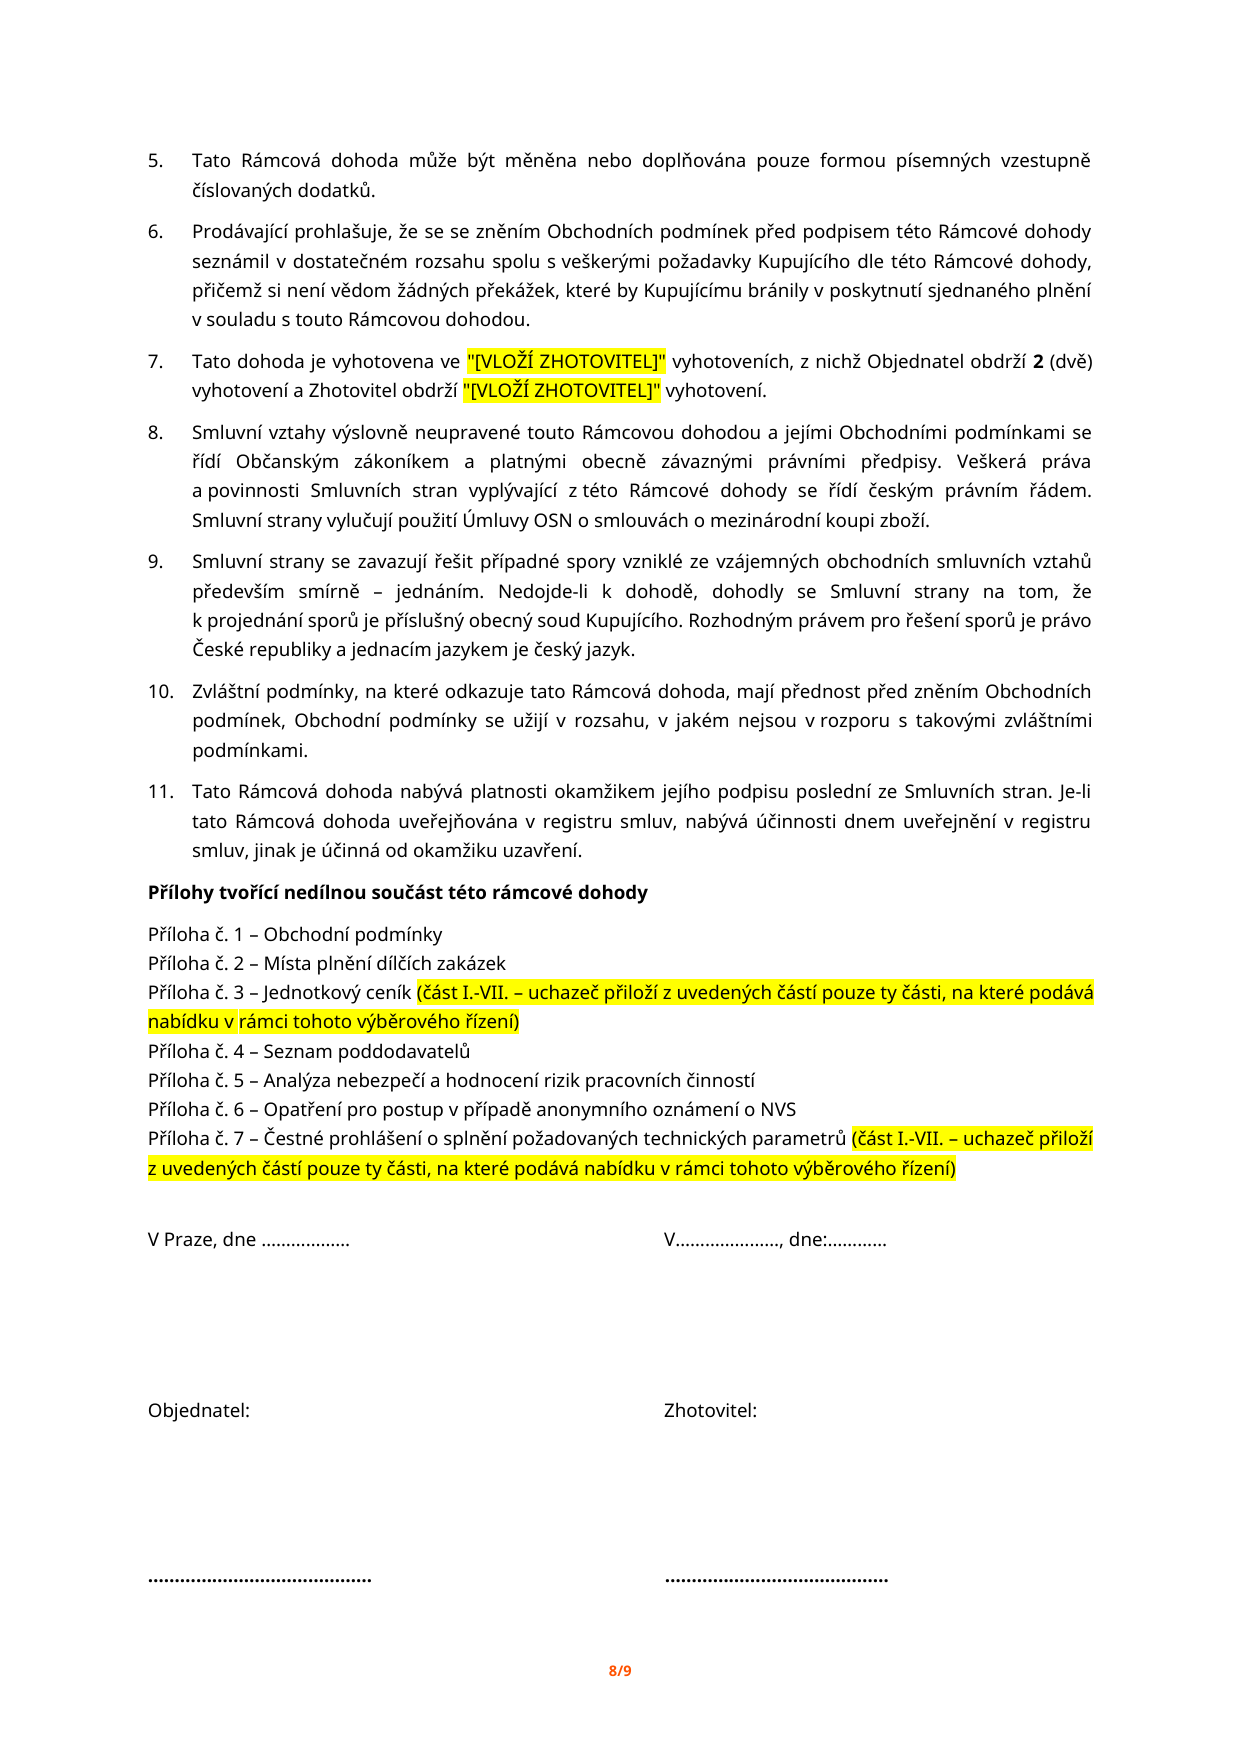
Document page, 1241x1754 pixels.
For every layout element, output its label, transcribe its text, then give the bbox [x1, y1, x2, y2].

text Objednatel: Zhotovitel: [148, 1397, 1093, 1423]
text Příloha č. 2 – Místa plnění dílčích zakázek [148, 950, 1095, 976]
text Příloha č. 5 – Analýza nebezpečí a hodnocení rizik pracovních činností [148, 1067, 1095, 1093]
text …………………………………… …………………………………… [148, 1563, 1093, 1588]
text Příloha č. 1 – Obchodní podmínky [148, 921, 1095, 946]
list Tato Rámcová dohoda může být měněna nebo doplňována pouze formou písemných vzestupně číslovaných dodatků. [148, 148, 1093, 202]
text V Praze, dne ……………… V…………………, dne:………… [148, 1226, 1093, 1252]
list Tato dohoda je vyhotovena ve "[VLOŽÍ ZHOTOVITEL]" vyhotoveních, z nichž Objednatel obdrží 2 (dvě) vyhotovení a Zhotovitel obdrží "[VLOŽÍ ZHOTOVITEL]" vyhotovení. [148, 348, 1093, 403]
text Příloha č. 3 – Jednotkový ceník (část I.-VII. – uchazeč přiloží z uvedených částí pouze ty části, na které podává nabídku v rámci tohoto výběrového řízení) [148, 979, 1095, 1034]
list Zvláštní podmínky, na které odkazuje tato Rámcová dohoda, mají přednost před zněním Obchodních podmínek, Obchodní podmínky se užijí v rozsahu, v jakém nejsou v rozporu s takovými zvláštními podmínkami. [148, 678, 1093, 762]
list Smluvní vztahy výslovně neupravené touto Rámcovou dohodou a jejími Obchodními podmínkami se řídí Občanským zákoníkem a platnými obecně závaznými právními předpisy. Veškerá práva a povinnosti Smluvních stran vyplývající z této Rámcové dohody se řídí českým právním řádem. Smluvní strany vylučují použití Úmluvy OSN o smlouvách o mezinárodní koupi zboží. [148, 419, 1093, 533]
text Příloha č. 7 – Čestné prohlášení o splnění požadovaných technických parametrů (část I.-VII. – uchazeč přiloží z uvedených částí pouze ty části, na které podává nabídku v rámci tohoto výběrového řízení) [148, 1126, 1095, 1181]
list Prodávající prohlašuje, že se se zněním Obchodních podmínek před podpisem této Rámcové dohody seznámil v dostatečném rozsahu spolu s veškerými požadavky Kupujícího dle této Rámcové dohody, přičemž si není vědom žádných překážek, které by Kupujícímu bránily v poskytnutí sjednaného plnění v souladu s touto Rámcovou dohodou. [148, 219, 1093, 332]
list Smluvní strany se zavazují řešit případné spory vzniklé ze vzájemných obchodních smluvních vztahů především smírně – jednáním. Nedojde-li k dohodě, dohodly se Smluvní strany na tom, že k projednání sporů je příslušný obecný soud Kupujícího. Rozhodným právem pro řešení sporů je právo České republiky a jednacím jazykem je český jazyk. [148, 549, 1093, 662]
text Příloha č. 4 – Seznam poddodavatelů [148, 1038, 1095, 1063]
list Tato Rámcová dohoda nabývá platnosti okamžikem jejího podpisu poslední ze Smluvních stran. Je-li tato Rámcová dohoda uveřejňována v registru smluv, nabývá účinnosti dnem uveřejnění v registru smluv, jinak je účinná od okamžiku uzavření. [148, 779, 1093, 863]
text Příloha č. 6 – Opatření pro postup v případě anonymního oznámení o NVS [148, 1096, 1095, 1122]
text Přílohy tvořící nedílnou součást této rámcové dohody [148, 879, 1095, 904]
